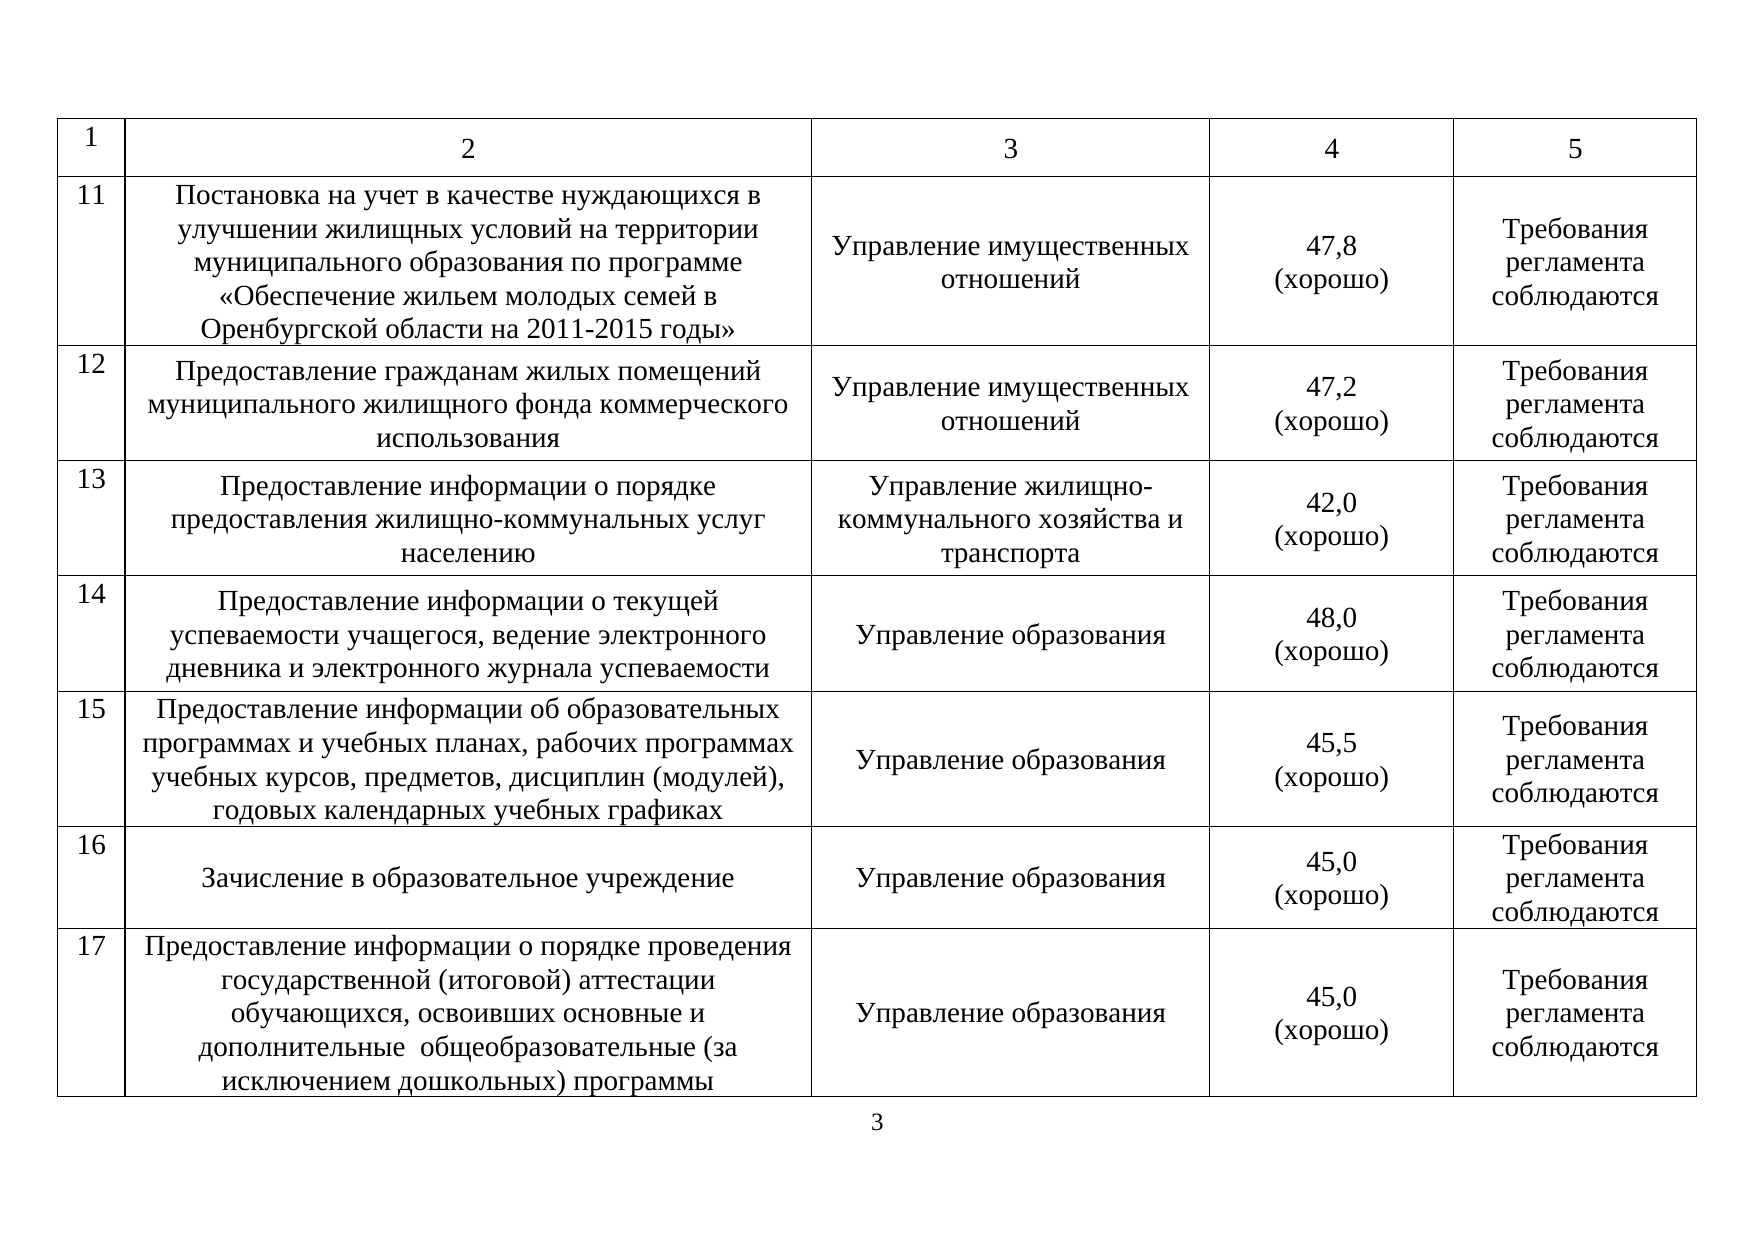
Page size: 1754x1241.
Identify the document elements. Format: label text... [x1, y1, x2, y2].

table_cell Предоставление гражданам жилых помещений муниципального жилищного фонда коммерческого использования [126, 346, 811, 460]
table_cell Предоставление информации о текущей успеваемости учащегося, ведение электронного дневника и электронного журнала успеваемости [126, 576, 811, 691]
table_cell Постановка на учет в качестве нуждающихся в улучшении жилищных условий на территории муниципального образования по программе «Обеспечение жильем молодых семей в Оренбургской области на 2011-2015 годы» [126, 177, 811, 345]
table_cell Предоставление информации о порядке предоставления жилищно-коммунальных услуг населению [126, 461, 811, 575]
table_cell Требования регламента соблюдаются [1454, 827, 1696, 927]
table_cell 5 [1454, 119, 1696, 176]
table_cell 13 [58, 461, 124, 575]
table_cell 17 [58, 929, 124, 1096]
table_cell Управление имущественных отношений [812, 346, 1209, 460]
table_cell 45,5 (хорошо) [1210, 692, 1453, 826]
table_cell Требования регламента соблюдаются [1454, 692, 1696, 826]
table_cell 45,0 (хорошо) [1210, 929, 1453, 1096]
table_cell Требования регламента соблюдаются [1454, 929, 1696, 1096]
table_cell Управление жилищно-коммунального хозяйства и транспорта [812, 461, 1209, 575]
table_cell 12 [58, 346, 124, 460]
table_cell Управление образования [812, 692, 1209, 826]
table_cell 11 [58, 177, 124, 345]
table_cell 2 [126, 119, 811, 176]
table_cell Предоставление информации об образовательных программах и учебных планах, рабочих программах учебных курсов, предметов, дисциплин (модулей), годовых календарных учебных графиках [126, 692, 811, 826]
table_cell 1 [58, 119, 124, 176]
table_cell Зачисление в образовательное учреждение [126, 827, 811, 927]
table_cell 14 [58, 576, 124, 691]
table_cell 4 [1210, 119, 1453, 176]
table_cell 47,8 (хорошо) [1210, 177, 1453, 345]
table_cell Требования регламента соблюдаются [1454, 346, 1696, 460]
table_cell 3 [812, 119, 1209, 176]
table_cell 16 [58, 827, 124, 927]
table_cell Требования регламента соблюдаются [1454, 177, 1696, 345]
table_cell Управление образования [812, 576, 1209, 691]
table_cell Предоставление информации о порядке проведения государственной (итоговой) аттестации обучающихся, освоивших основные и дополнительные общеобразовательные (за исключением дошкольных) программы [126, 929, 811, 1096]
table_cell Управление образования [812, 929, 1209, 1096]
table_cell Требования регламента соблюдаются [1454, 576, 1696, 691]
table_cell 42,0 (хорошо) [1210, 461, 1453, 575]
table_cell 45,0 (хорошо) [1210, 827, 1453, 927]
table_cell 15 [58, 692, 124, 826]
table_cell 48,0 (хорошо) [1210, 576, 1453, 691]
table_cell Требования регламента соблюдаются [1454, 461, 1696, 575]
table_cell 47,2 (хорошо) [1210, 346, 1453, 460]
table_cell Управление образования [812, 827, 1209, 927]
table_cell Управление имущественных отношений [812, 177, 1209, 345]
